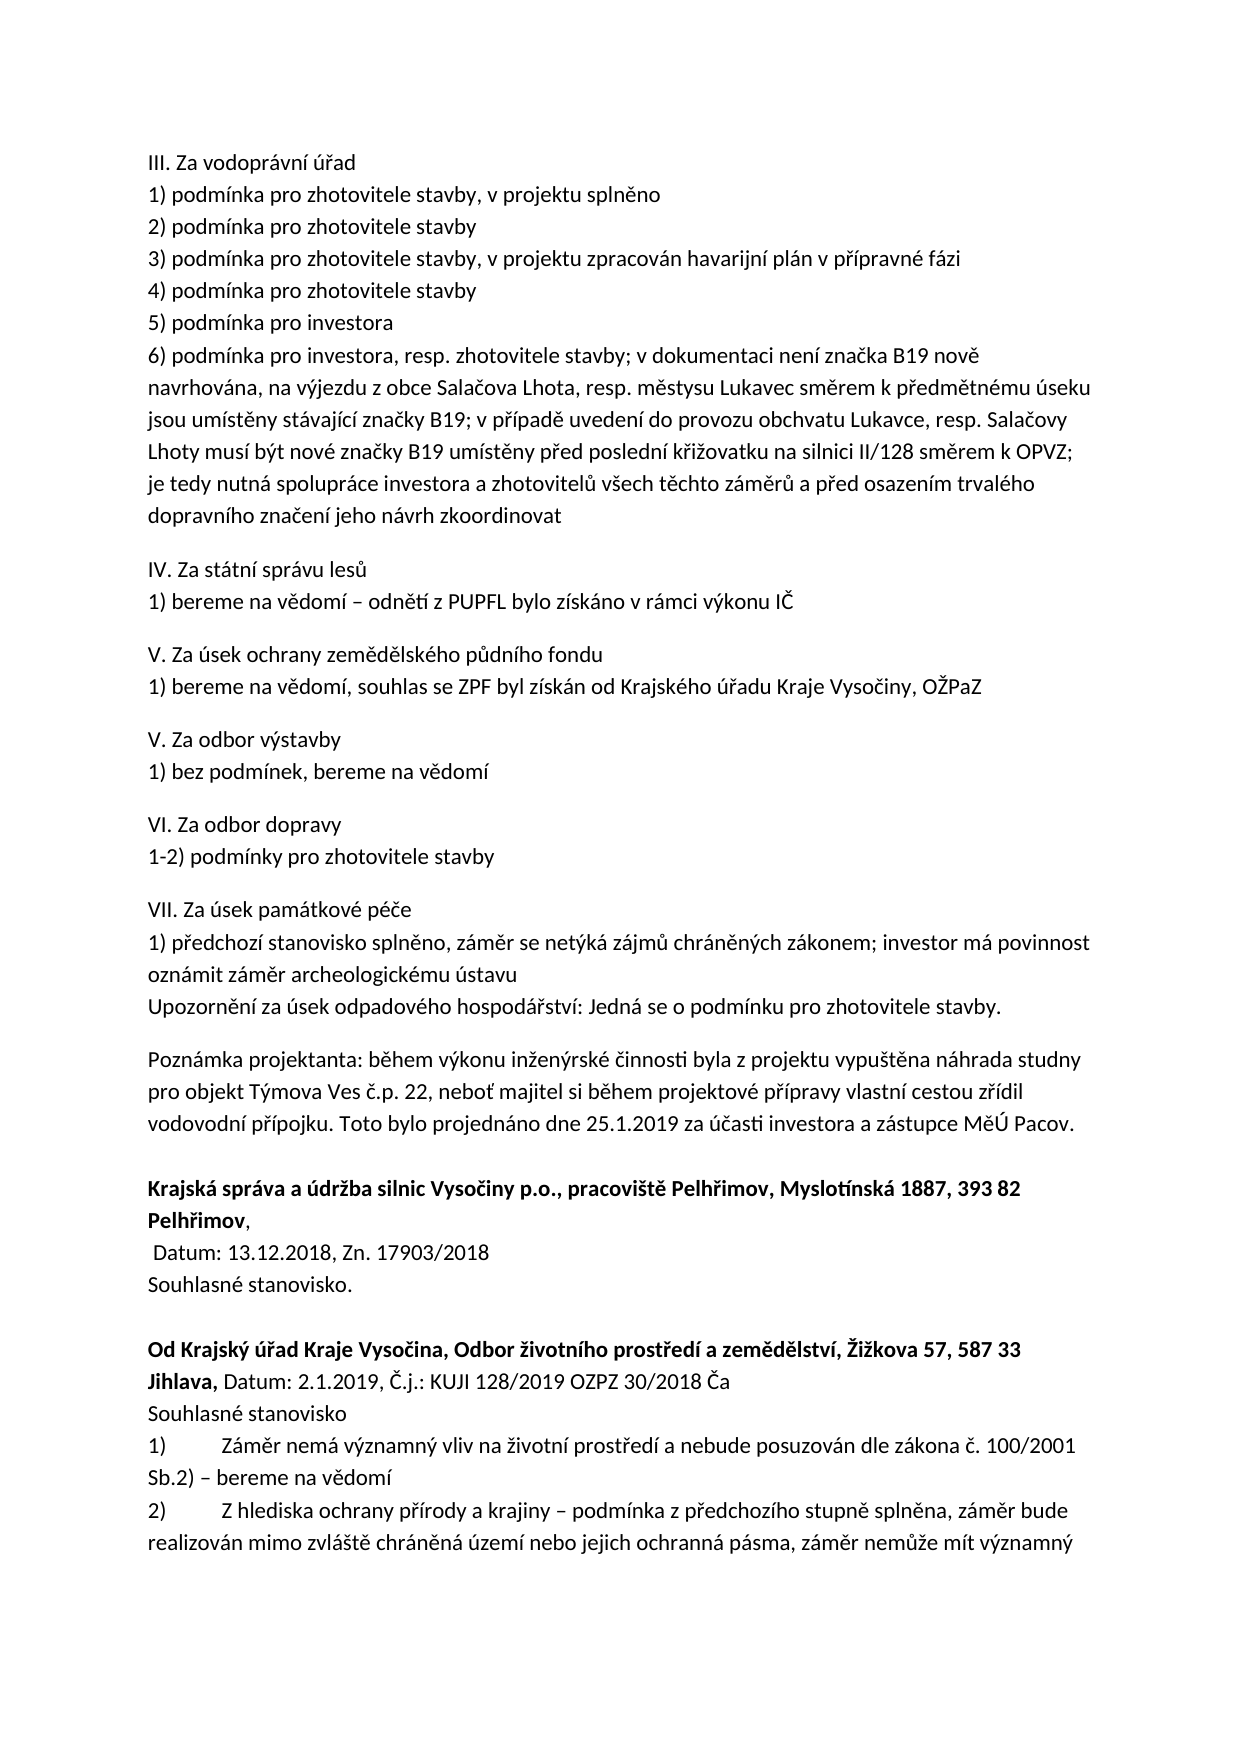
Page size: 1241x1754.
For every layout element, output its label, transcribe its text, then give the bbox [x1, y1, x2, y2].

text IV. Za státní správu lesů [148, 555, 1093, 583]
text 5) podmínka pro investora [148, 308, 1093, 337]
text Krajská správa a údržba silnic Vysočiny p.o., pracoviště Pelhřimov, Myslotínská 1887, 393 82 Pelhřimov, [148, 1174, 1093, 1234]
text VI. Za odbor dopravy [148, 810, 1093, 838]
text 4) podmínka pro zhotovitele stavby [148, 276, 1093, 304]
text 3) podmínka pro zhotovitele stavby, v projektu zpracován havarijní plán v přípravné fázi [148, 244, 1093, 272]
text Souhlasné stanovisko [148, 1399, 1093, 1427]
text 1) předchozí stanovisko splněno, záměr se netýká zájmů chráněných zákonem; investor má povinnost oznámit záměr archeologickému ústavu [148, 928, 1093, 988]
text 1) bereme na vědomí, souhlas se ZPF byl získán od Krajského úřadu Kraje Vysočiny, OŽPaZ [148, 672, 1093, 700]
text 6) podmínka pro investora, resp. zhotovitele stavby; v dokumentaci není značka B19 nově navrhována, na výjezdu z obce Salačova Lhota, resp. městysu Lukavec směrem k předmětnému úseku jsou umístěny stávající značky B19; v případě uvedení do provozu obchvatu Lukavce, resp. Salačovy Lhoty musí být nové značky B19 umístěny před poslední křižovatku na silnici II/128 směrem k OPVZ; je tedy nutná spolupráce investora a zhotovitelů všech těchto záměrů a před osazením trvalého dopravního značení jeho návrh zkoordinovat [148, 341, 1093, 530]
text VII. Za úsek památkové péče [148, 896, 1093, 923]
text 1) bez podmínek, bereme na vědomí [148, 757, 1093, 785]
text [148, 1496, 1093, 1556]
text Upozornění za úsek odpadového hospodářství: Jedná se o podmínku pro zhotovitele stavby. [148, 992, 1093, 1020]
text 1) bereme na vědomí – odnětí z PUPFL bylo získáno v rámci výkonu IČ [148, 587, 1093, 615]
text 1-2) podmínky pro zhotovitele stavby [148, 842, 1093, 871]
text 1) Záměr nemá významný vliv na životní prostředí a nebude posuzován dle zákona č. 100/2001 Sb.2) – bereme na vědomí [148, 1431, 1093, 1492]
text V. Za úsek ochrany zemědělského půdního fondu [148, 640, 1093, 668]
text Souhlasné stanovisko. [148, 1270, 1093, 1298]
text 2) podmínka pro zhotovitele stavby [148, 212, 1093, 240]
text Od Krajský úřad Kraje Vysočina, Odbor životního prostředí a zemědělství, Žižkova 57, 587 33 Jihlava, Datum: 2.1.2019, Č.j.: KUJI 128/2019 OZPZ 30/2018 Ča [148, 1335, 1093, 1395]
text Datum: 13.12.2018, Zn. 17903/2018 [148, 1238, 1093, 1266]
text 1) podmínka pro zhotovitele stavby, v projektu splněno [148, 180, 1093, 208]
text V. Za odbor výstavby [148, 725, 1093, 753]
text Poznámka projektanta: během výkonu inženýrské činnosti byla z projektu vypuštěna náhrada studny pro objekt Týmova Ves č.p. 22, neboť majitel si během projektové přípravy vlastní cestou zřídil vodovodní přípojku. Toto bylo projednáno dne 25.1.2019 za účasti investora a zástupce MěÚ Pacov. [148, 1045, 1093, 1137]
text III. Za vodoprávní úřad [148, 148, 1093, 176]
